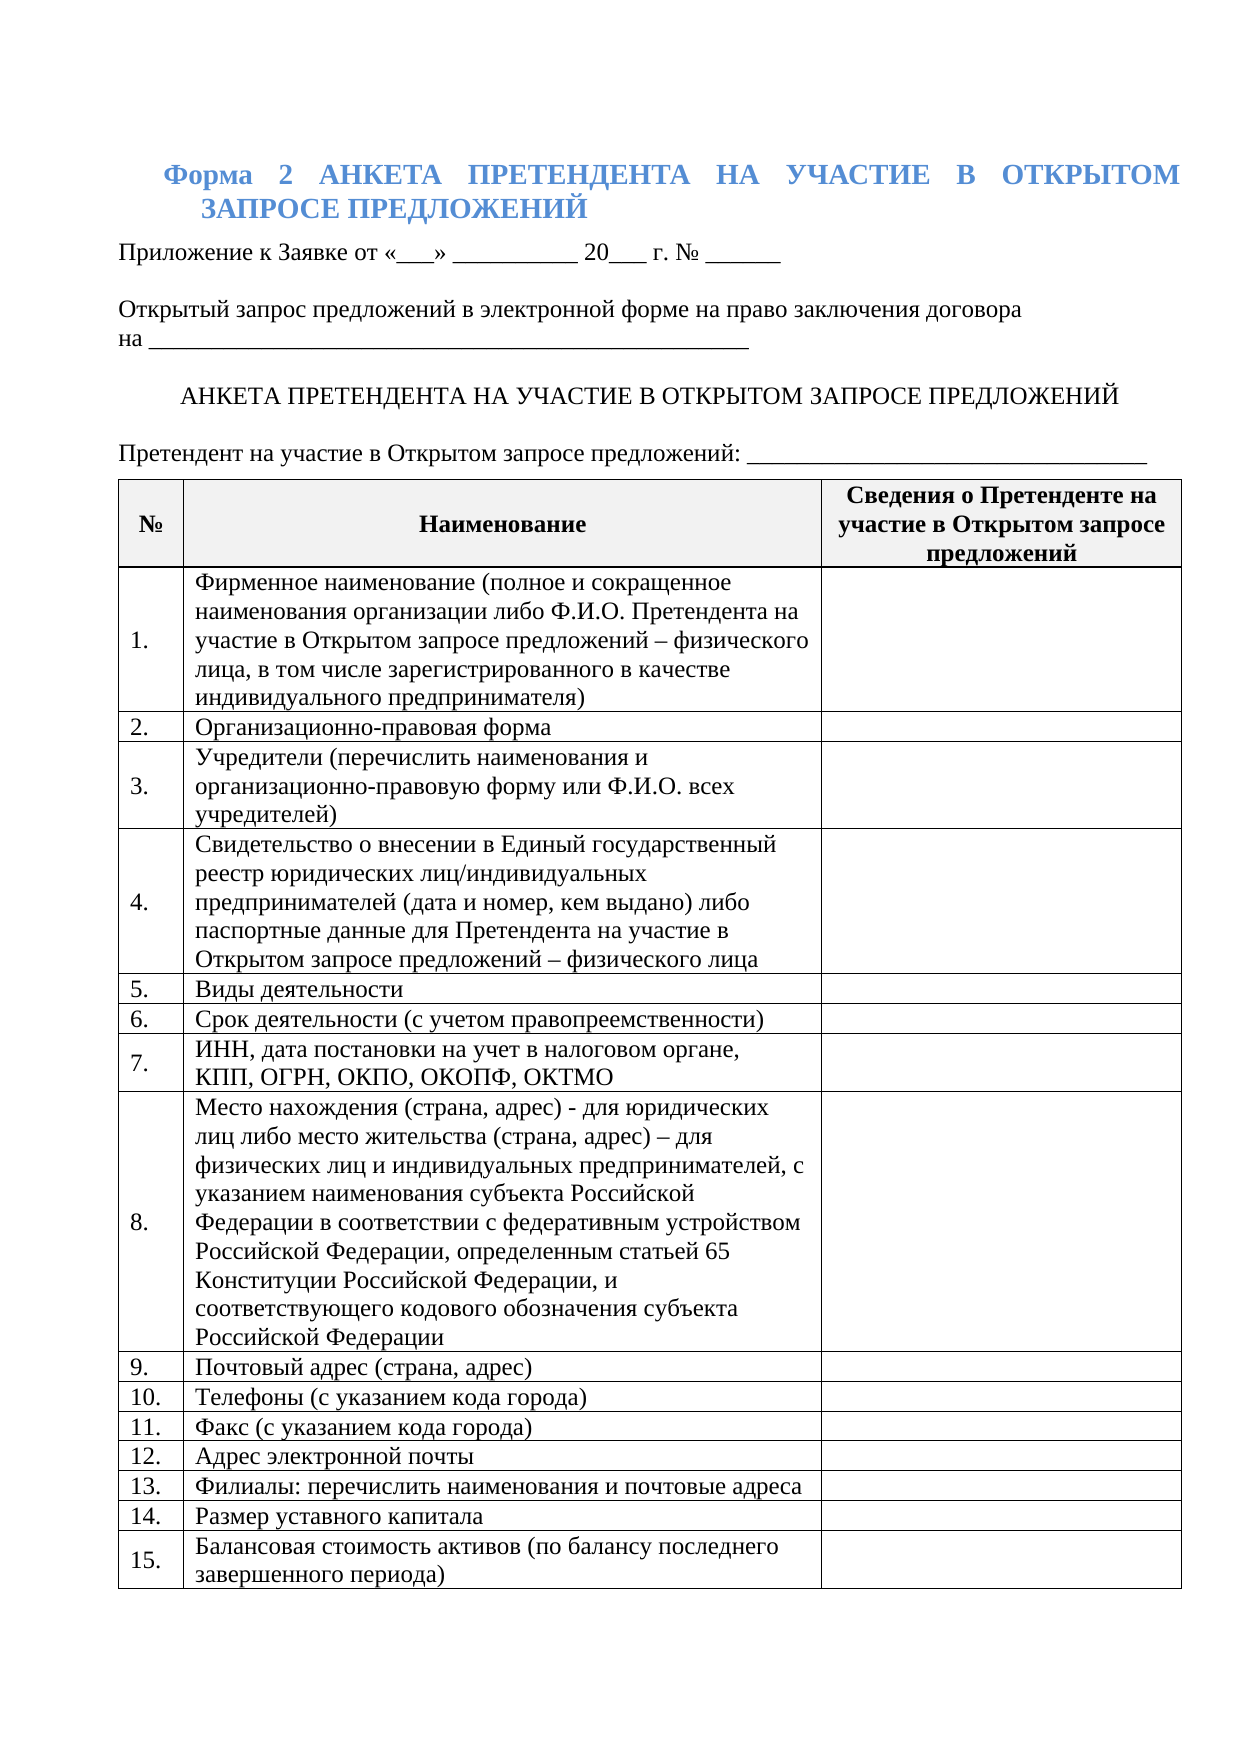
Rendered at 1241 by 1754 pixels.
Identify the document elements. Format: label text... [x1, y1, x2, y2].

table_cell Учредители (перечислить наименования и организационно-правовую форму или Ф.И.О. всех учредителей) [184, 742, 821, 828]
table_cell 11. [119, 1412, 183, 1440]
table_cell 4. [119, 829, 183, 973]
table_cell Телефоны (с указанием кода города) [184, 1382, 821, 1411]
text на ________________________________________________ [118, 323, 1181, 352]
table_header Наименование [184, 480, 821, 566]
table_cell Адрес электронной почты [184, 1441, 821, 1470]
table_cell [822, 1034, 1181, 1091]
text Приложение к Заявке от «___» __________ 20___ г. № ______ [118, 237, 1181, 266]
table_cell Балансовая стоимость активов (по балансу последнего завершенного периода) [184, 1531, 821, 1588]
table_cell Организационно-правовая форма [184, 712, 821, 741]
table_cell 15. [119, 1531, 183, 1588]
table_cell [822, 1412, 1181, 1440]
table_cell 5. [119, 974, 183, 1003]
table_cell Факс (с указанием кода города) [184, 1412, 821, 1440]
table_cell Виды деятельности [184, 974, 821, 1003]
table_cell [822, 1382, 1181, 1411]
table_cell Размер уставного капитала [184, 1501, 821, 1530]
table_cell Срок деятельности (с учетом правопреемственности) [184, 1004, 821, 1033]
table_cell [822, 1501, 1181, 1530]
table_cell [822, 829, 1181, 973]
table_cell Свидетельство о внесении в Единый государственный реестр юридических лиц/индивидуальных предпринимателей (дата и номер, кем выдано) либо паспортные данные для Претендента на участие в Открытом запросе предложений – физического лица [184, 829, 821, 973]
text Открытый запрос предложений в электронной форме на право заключения договора [118, 294, 1181, 323]
table_header Сведения о Претенденте на участие в Открытом запросе предложений [822, 480, 1181, 566]
text Форма 2 АНКЕТА ПРЕТЕНДЕНТА НА УЧАСТИЕ В ОТКРЫТОМ ЗАПРОСЕ ПРЕДЛОЖЕНИЙ [163, 157, 1181, 224]
table_cell 1. [119, 568, 183, 711]
table_cell [822, 742, 1181, 828]
table_cell 7. [119, 1034, 183, 1091]
table_cell [822, 974, 1181, 1003]
table_header № [119, 480, 183, 566]
table_cell [822, 1092, 1181, 1351]
table_cell 12. [119, 1441, 183, 1470]
table_cell ИНН, дата постановки на учет в налоговом органе, КПП, ОГРН, ОКПО, ОКОПФ, ОКТМО [184, 1034, 821, 1091]
table_cell [822, 1004, 1181, 1033]
table_cell Фирменное наименование (полное и сокращенное наименования организации либо Ф.И.О. Претендента на участие в Открытом запросе предложений – физического лица, в том числе зарегистрированного в качестве индивидуального предпринимателя) [184, 568, 821, 711]
table_cell 9. [119, 1352, 183, 1381]
table_cell [822, 1441, 1181, 1470]
table_cell [822, 1531, 1181, 1588]
table_cell [822, 712, 1181, 741]
text Претендент на участие в Открытом запросе предложений: ________________________________ [118, 438, 1181, 467]
table_cell Место нахождения (страна, адрес) - для юридических лиц либо место жительства (страна, адрес) – для физических лиц и индивидуальных предпринимателей, с указанием наименования субъекта Российской Федерации в соответствии с федеративным устройством Российской Федерации, определенным статьей 65 Конституции Российской Федерации, и соответствующего кодового обозначения субъекта Российской Федерации [184, 1092, 821, 1351]
table_cell 13. [119, 1471, 183, 1500]
table_cell [822, 568, 1181, 711]
table_cell 8. [119, 1092, 183, 1351]
text АНКЕТА ПРЕТЕНДЕНТА НА УЧАСТИЕ В ОТКРЫТОМ ЗАПРОСЕ ПРЕДЛОЖЕНИЙ [118, 381, 1181, 409]
table_cell 14. [119, 1501, 183, 1530]
table_cell 6. [119, 1004, 183, 1033]
table_cell 2. [119, 712, 183, 741]
table_cell Почтовый адрес (страна, адрес) [184, 1352, 821, 1381]
table_cell 10. [119, 1382, 183, 1411]
table_cell [822, 1352, 1181, 1381]
table_cell [822, 1471, 1181, 1500]
table_cell 3. [119, 742, 183, 828]
table_cell Филиалы: перечислить наименования и почтовые адреса [184, 1471, 821, 1500]
